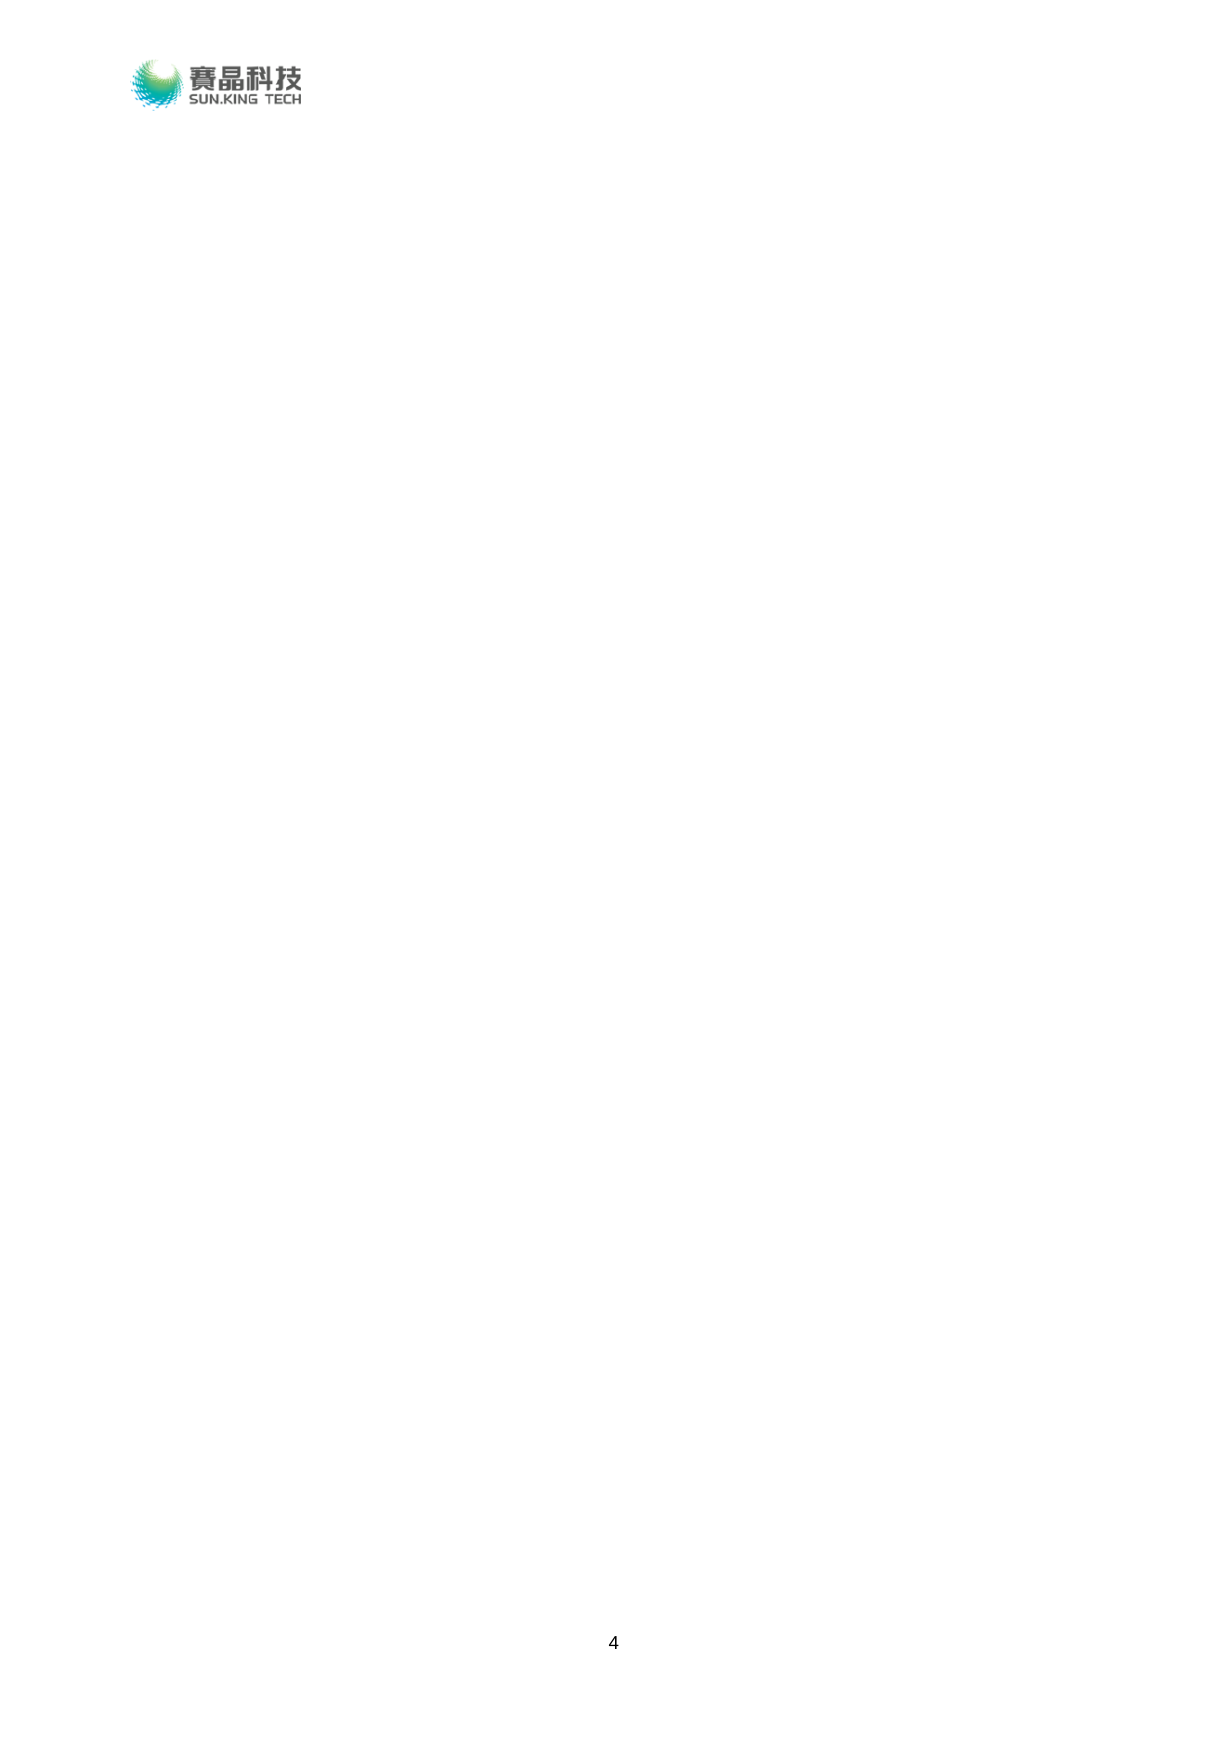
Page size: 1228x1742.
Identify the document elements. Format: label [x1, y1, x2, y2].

picture [121, 49, 314, 121]
